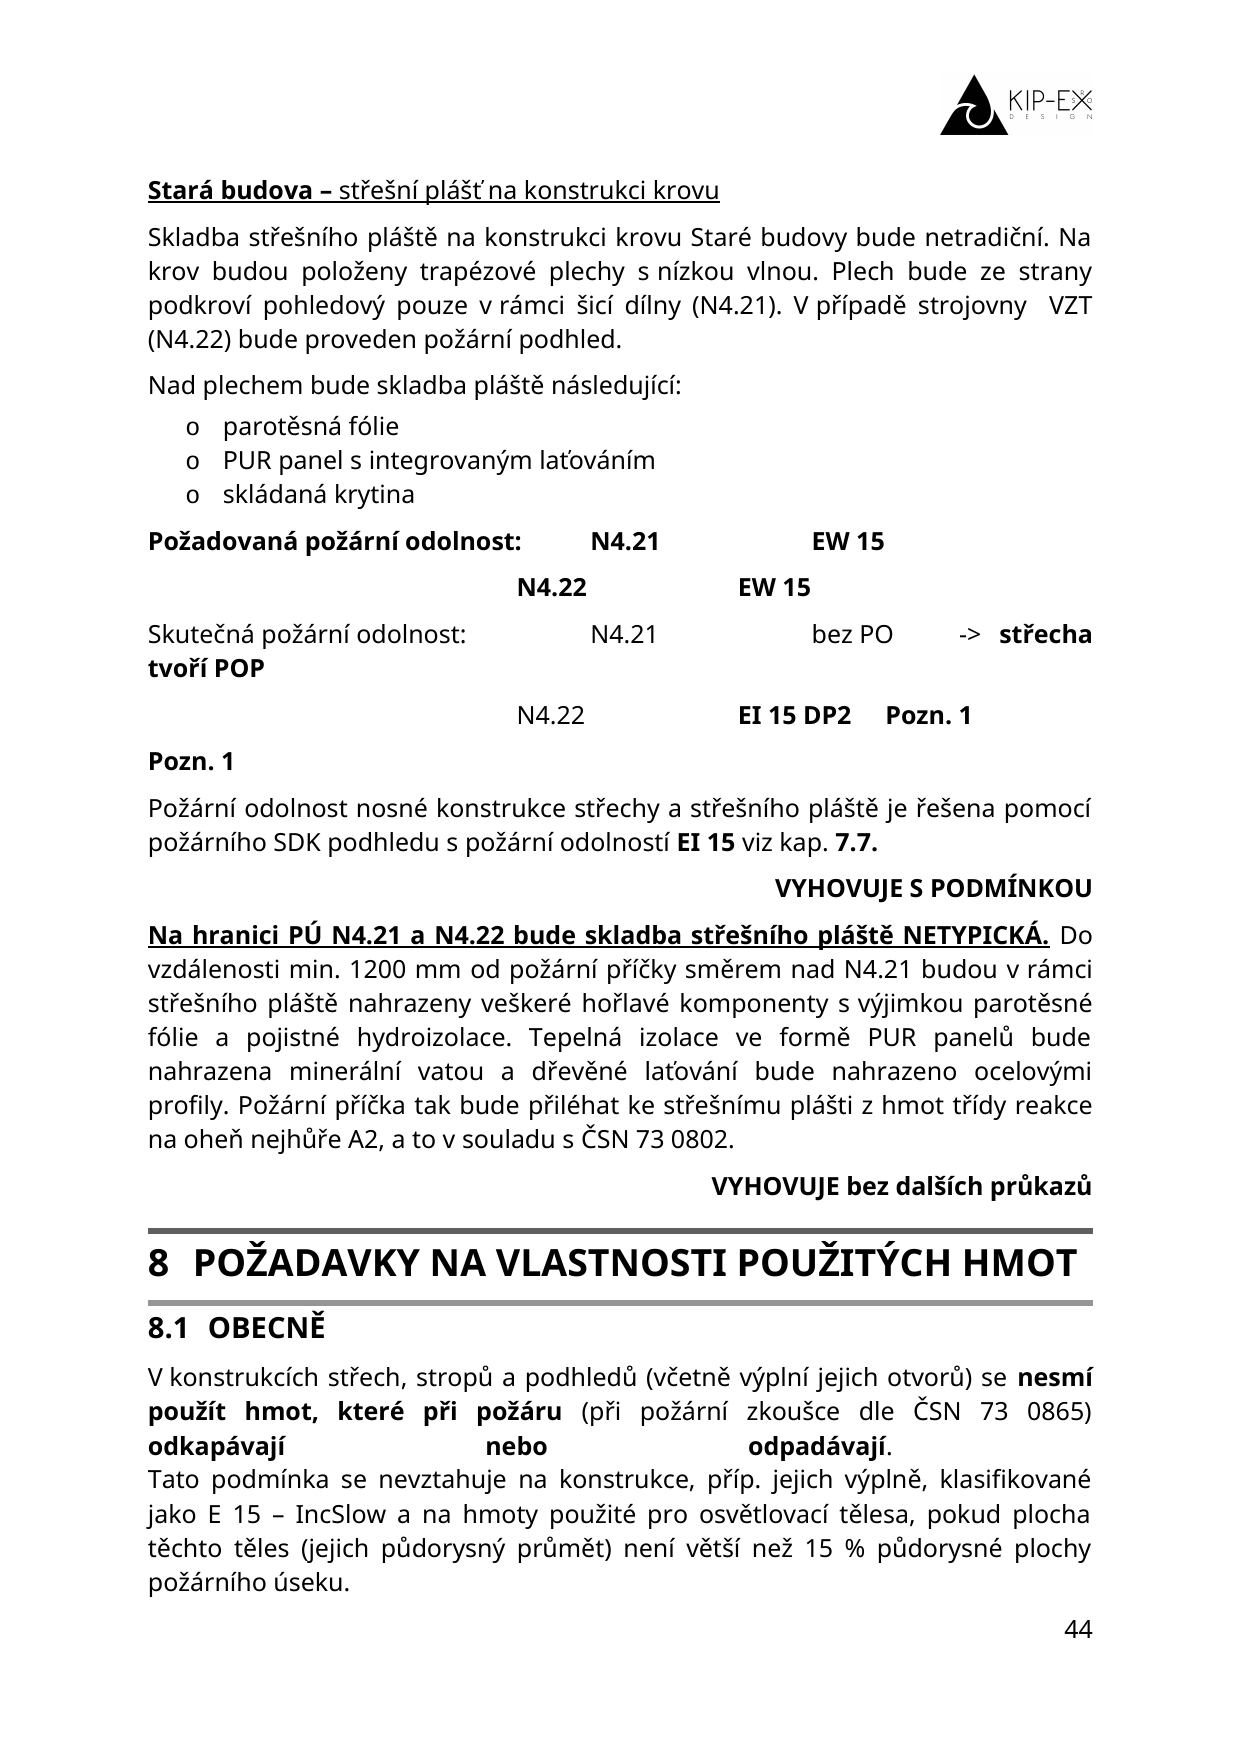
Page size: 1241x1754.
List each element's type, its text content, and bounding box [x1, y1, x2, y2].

text Skladba střešního pláště na konstrukci krovu Staré budovy bude netradiční. Na krov budou položeny trapézové plechy s nízkou vlnou. Plech bude ze strany podkroví pohledový pouze v rámci šicí dílny (N4.21). V případě strojovny VZT (N4.22) bude proveden požární podhled. [148, 219, 1093, 355]
text parotěsná fólie [185, 408, 1093, 442]
subtitle OBECNĚ [148, 1306, 1093, 1347]
text Požární odolnost nosné konstrukce střechy a střešního pláště je řešena pomocí požárního SDK podhledu s požární odolností EI 15 viz kap. 7.7. [148, 790, 1093, 858]
text Požadovaná požární odolnost: N4.21 EW 15 [148, 523, 1093, 558]
text skládaná krytina [185, 477, 1093, 511]
text VYHOVUJE bez dalších průkazů [148, 1168, 1093, 1203]
picture [939, 73, 1093, 136]
text Nad plechem bude skladba pláště následující: [148, 368, 1093, 402]
text Skutečná požární odolnost: N4.21 bez PO -> střecha tvoří POP [148, 617, 1093, 685]
text VYHOVUJE S PODMÍNKOU [148, 871, 1093, 905]
subtitle požadavky na vlastnosti použitých hmot [148, 1234, 1093, 1287]
text V konstrukcích střech, stropů a podhledů (včetně výplní jejich otvorů) se nesmí použít hmot, které při požáru (při požární zkoušce dle ČSN 73 0865) odkapávají nebo odpadávají. Tato podmínka se nevztahuje na konstrukce, příp. jejich výplně, klasifikované jako E 15 – IncSlow a na hmoty použité pro osvětlovací tělesa, pokud plocha těchto těles (jejich půdorysný průmět) není větší než 15 % půdorysné plochy požárního úseku. [148, 1360, 1093, 1598]
text N4.22 EW 15 [148, 570, 1093, 604]
text N4.22 EI 15 DP2 Pozn. 1 [148, 697, 1093, 731]
text PUR panel s integrovaným laťováním [185, 442, 1093, 477]
text Na hranici PÚ N4.21 a N4.22 bude skladba střešního pláště NETYPICKÁ. Do vzdálenosti min. 1200 mm od požární příčky směrem nad N4.21 budou v rámci střešního pláště nahrazeny veškeré hořlavé komponenty s výjimkou parotěsné fólie a pojistné hydroizolace. Tepelná izolace ve formě PUR panelů bude nahrazena minerální vatou a dřevěné laťování bude nahrazeno ocelovými profily. Požární příčka tak bude přiléhat ke střešnímu plášti z hmot třídy reakce na oheň nejhůře A2, a to v souladu s ČSN 73 0802. [148, 918, 1093, 1156]
text Stará budova – střešní plášť na konstrukci krovu [148, 173, 1093, 207]
text Pozn. 1 [148, 744, 1093, 778]
